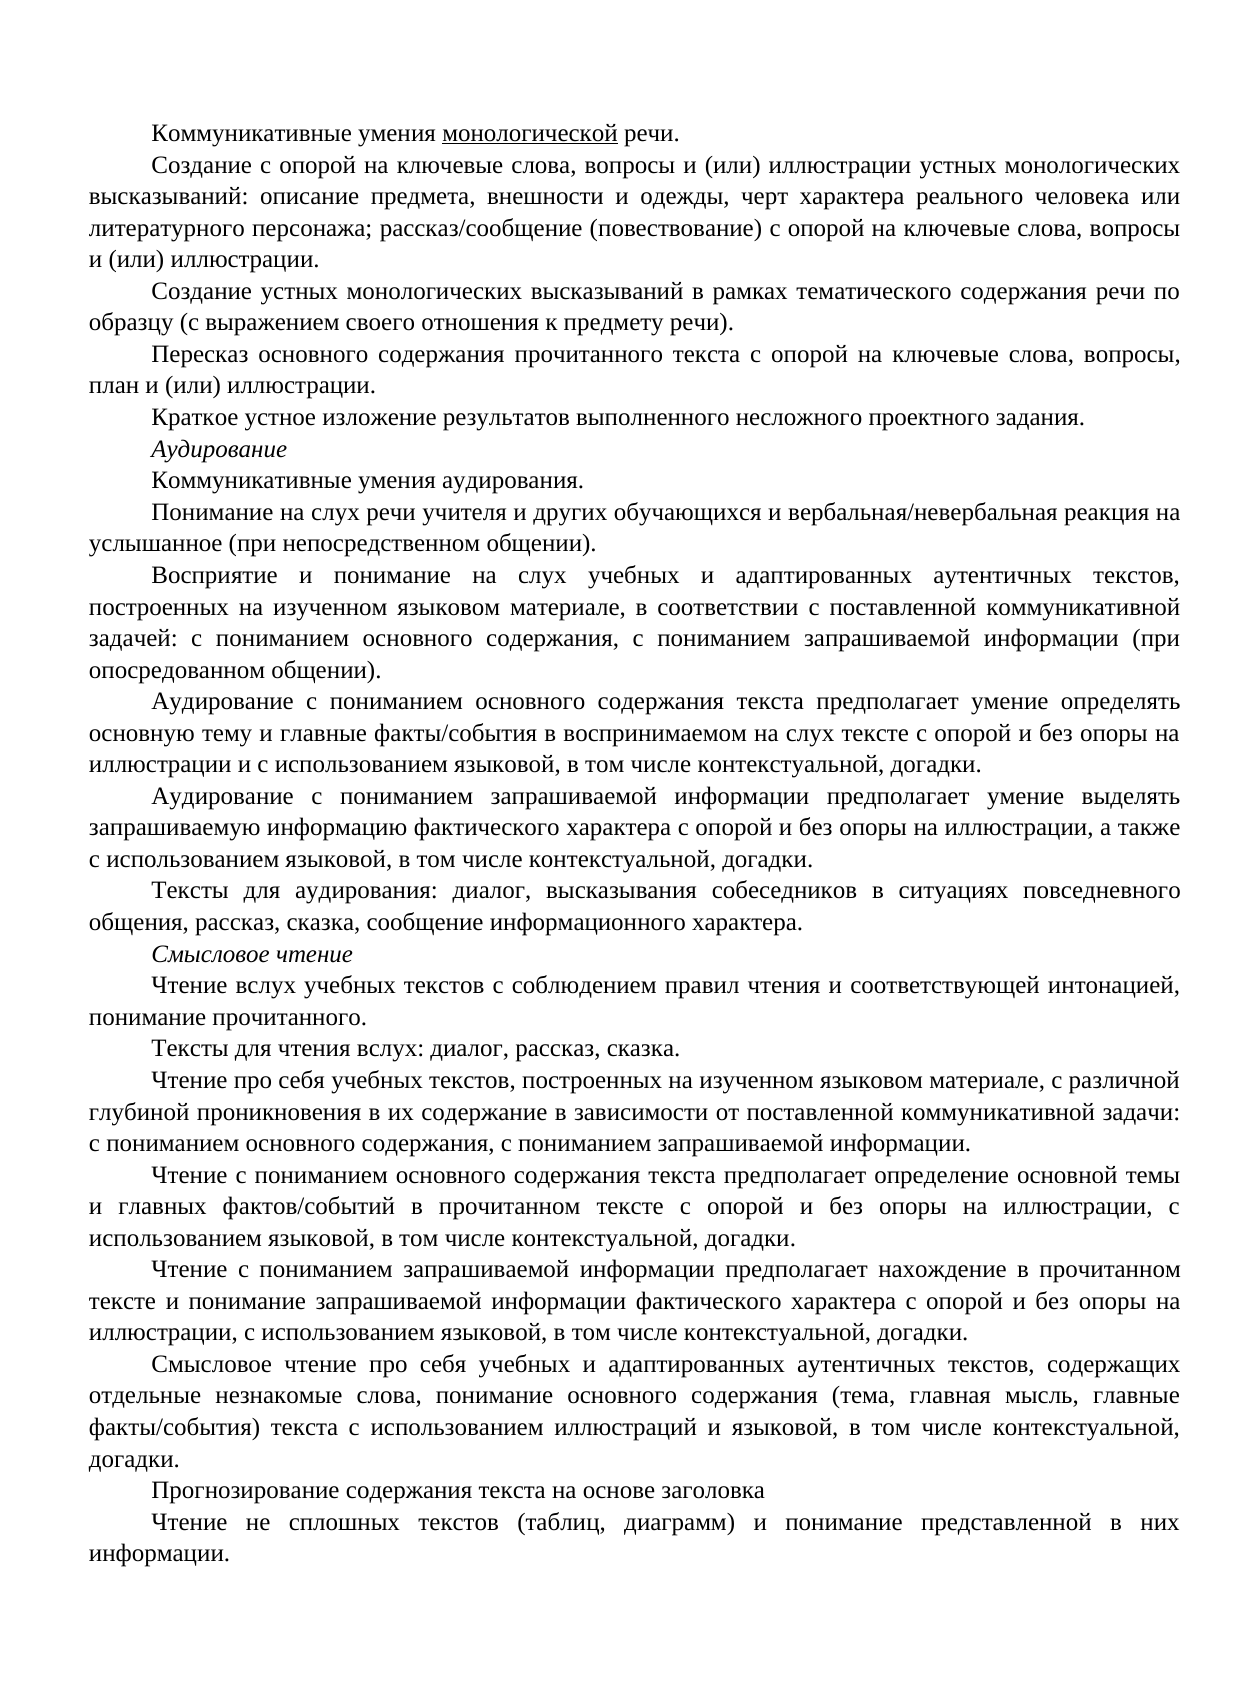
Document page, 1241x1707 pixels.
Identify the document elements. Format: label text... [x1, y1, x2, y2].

text Аудирование с пониманием запрашиваемой информации предполагает умение выделять запрашиваемую информацию фактического характера с опорой и без опоры на иллюстрации, а также с использованием языковой, в том числе контекстуальной, догадки. [89, 781, 1181, 873]
text Коммуникативные умения монологической речи. [89, 118, 1181, 147]
text Тексты для чтения вслух: диалог, рассказ, сказка. [89, 1033, 1181, 1062]
text Пересказ основного содержания прочитанного текста с опорой на ключевые слова, вопросы, план и (или) иллюстрации. [89, 339, 1181, 399]
text Чтение не сплошных текстов (таблиц, диаграмм) и понимание представленной в них информации. [89, 1507, 1181, 1567]
text Аудирование с пониманием основного содержания текста предполагает умение определять основную тему и главные факты/события в воспринимаемом на слух тексте с опорой и без опоры на иллюстрации и с использованием языковой, в том числе контекстуальной, догадки. [89, 686, 1181, 778]
text Прогнозирование содержания текста на основе заголовка [89, 1475, 1181, 1504]
text Чтение вслух учебных текстов с соблюдением правил чтения и соответствующей интонацией, понимание прочитанного. [89, 970, 1181, 1031]
text Чтение про себя учебных текстов, построенных на изученном языковом материале, с различной глубиной проникновения в их содержание в зависимости от поставленной коммуникативной задачи: с пониманием основного содержания, с пониманием запрашиваемой информации. [89, 1065, 1181, 1157]
text Краткое устное изложение результатов выполненного несложного проектного задания. [89, 402, 1181, 431]
text Тексты для аудирования: диалог, высказывания собеседников в ситуациях повседневного общения, рассказ, сказка, сообщение информационного характера. [89, 876, 1181, 936]
text Создание с опорой на ключевые слова, вопросы и (или) иллюстрации устных монологических высказываний: описание предмета, внешности и одежды, черт характера реального человека или литературного персонажа; рассказ/сообщение (повествование) с опорой на ключевые слова, вопросы и (или) иллюстрации. [89, 150, 1181, 273]
text Понимание на слух речи учителя и других обучающихся и вербальная/невербальная реакция на услышанное (при непосредственном общении). [89, 497, 1181, 557]
text Создание устных монологических высказываний в рамках тематического содержания речи по образцу (с выражением своего отношения к предмету речи). [89, 276, 1181, 336]
text Чтение с пониманием запрашиваемой информации предполагает нахождение в прочитанном тексте и понимание запрашиваемой информации фактического характера с опорой и без опоры на иллюстрации, с использованием языковой, в том числе контекстуальной, догадки. [89, 1254, 1181, 1346]
text Смысловое чтение про себя учебных и адаптированных аутентичных текстов, содержащих отдельные незнакомые слова, понимание основного содержания (тема, главная мысль, главные факты/события) текста с использованием иллюстраций и языковой, в том числе контекстуальной, догадки. [89, 1349, 1181, 1472]
text Смысловое чтение [89, 939, 1181, 967]
text Коммуникативные умения аудирования. [89, 465, 1181, 494]
text Аудирование [89, 434, 1181, 462]
text Чтение с пониманием основного содержания текста предполагает определение основной темы и главных фактов/событий в прочитанном тексте с опорой и без опоры на иллюстрации, с использованием языковой, в том числе контекстуальной, догадки. [89, 1160, 1181, 1252]
text Восприятие и понимание на слух учебных и адаптированных аутентичных текстов, построенных на изученном языковом материале, в соответствии с поставленной коммуникативной задачей: с пониманием основного содержания, с пониманием запрашиваемой информации (при опосредованном общении). [89, 560, 1181, 683]
